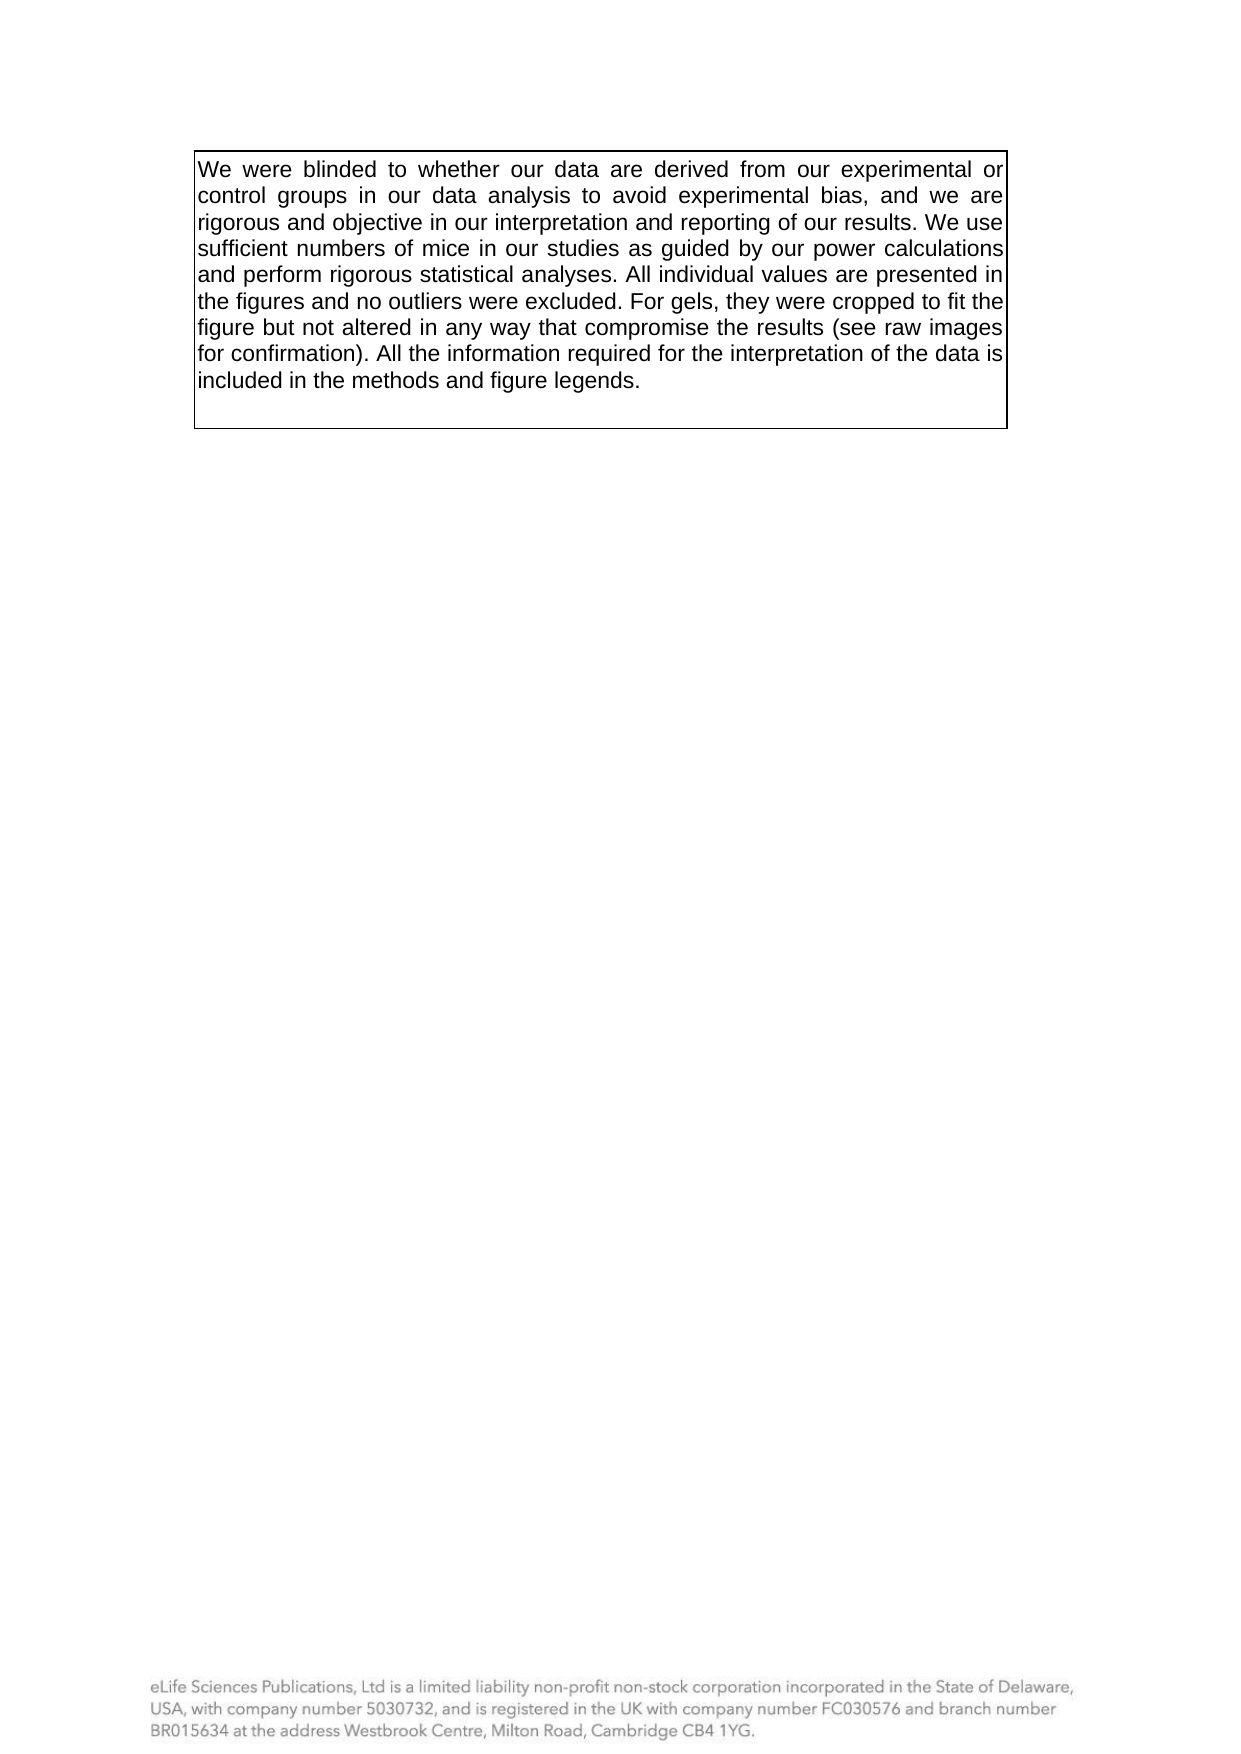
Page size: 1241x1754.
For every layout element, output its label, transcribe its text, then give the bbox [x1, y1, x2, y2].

picture [0, 1635, 1241, 1754]
text We were blinded to whether our data are derived from our experimental or control groups in our data analysis to avoid experimental bias, and we are rigorous and objective in our interpretation and reporting of our results. We use sufficient numbers of mice in our studies as guided by our power calculations and perform rigorous statistical analyses. All individual values are presented in the figures and no outliers were excluded. For gels, they were cropped to fit the figure but not altered in any way that compromise the results (see raw images for confirmation). All the information required for the interpretation of the data is included in the methods and figure legends. [195, 154, 1006, 393]
